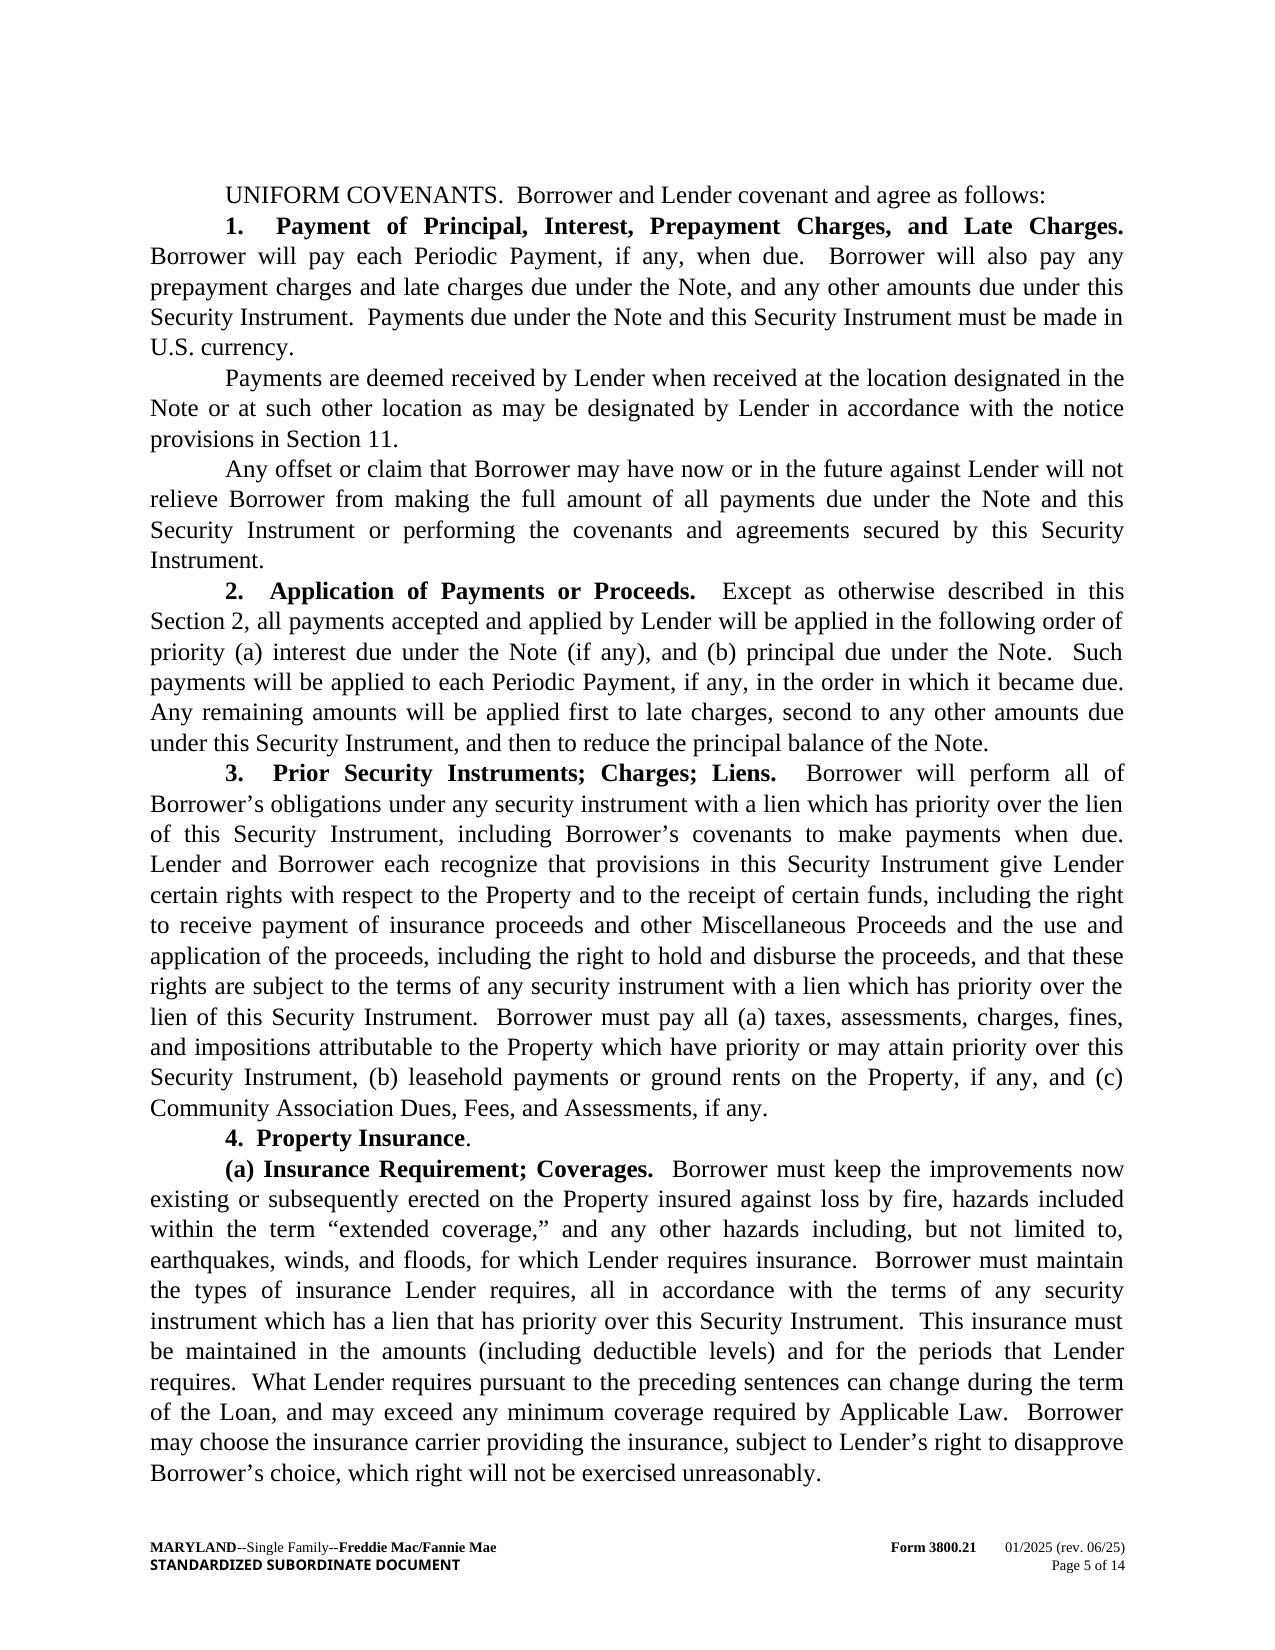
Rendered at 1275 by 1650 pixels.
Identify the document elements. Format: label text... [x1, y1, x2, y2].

text (a) Insurance Requirement; Coverages. Borrower must keep the improvements now existing or subsequently erected on the Property insured against loss by fire, hazards included within the term “extended coverage,” and any other hazards including, but not limited to, earthquakes, winds, and floods, for which Lender requires insurance. Borrower must maintain the types of insurance Lender requires, all in accordance with the terms of any security instrument which has a lien that has priority over this Security Instrument. This insurance must be maintained in the amounts (including deductible levels) and for the periods that Lender requires. What Lender requires pursuant to the preceding sentences can change during the term of the Loan, and may exceed any minimum coverage required by Applicable Law. Borrower may choose the insurance carrier providing the insurance, subject to Lender’s right to disapprove Borrower’s choice, which right will not be exercised unreasonably. [150, 1154, 1125, 1487]
text 3. Prior Security Instruments; Charges; Liens. Borrower will perform all of Borrower’s obligations under any security instrument with a lien which has priority over the lien of this Security Instrument, including Borrower’s covenants to make payments when due. Lender and Borrower each recognize that provisions in this Security Instrument give Lender certain rights with respect to the Property and to the receipt of certain funds, including the right to receive payment of insurance proceeds and other Miscellaneous Proceeds and the use and application of the proceeds, including the right to hold and disburse the proceeds, and that these rights are subject to the terms of any security instrument with a lien which has priority over the lien of this Security Instrument. Borrower must pay all (a) taxes, assessments, charges, fines, and impositions attributable to the Property which have priority or may attain priority over this Security Instrument, (b) leasehold payments or ground rents on the Property, if any, and (c) Community Association Dues, Fees, and Assessments, if any. [150, 758, 1125, 1122]
text UNIFORM COVENANTS. Borrower and Lender covenant and agree as follows: [150, 180, 1125, 209]
text Payments are deemed received by Lender when received at the location designated in the Note or at such other location as may be designated by Lender in accordance with the notice provisions in Section 11. [150, 363, 1125, 452]
text Any offset or claim that Borrower may have now or in the future against Lender will not relieve Borrower from making the full amount of all payments due under the Note and this Security Instrument or performing the covenants and agreements secured by this Security Instrument. [150, 454, 1125, 574]
text 2. Application of Payments or Proceeds. Except as otherwise described in this Section 2, all payments accepted and applied by Lender will be applied in the following order of priority (a) interest due under the Note (if any), and (b) principal due under the Note. Such payments will be applied to each Periodic Payment, if any, in the order in which it became due. Any remaining amounts will be applied first to late charges, second to any other amounts due under this Security Instrument, and then to reduce the principal balance of the Note. [150, 576, 1125, 757]
text 4. Property Insurance. [150, 1123, 1125, 1152]
text 1. Payment of Principal, Interest, Prepayment Charges, and Late Charges. Borrower will pay each Periodic Payment, if any, when due. Borrower will also pay any prepayment charges and late charges due under the Note, and any other amounts due under this Security Instrument. Payments due under the Note and this Security Instrument must be made in U.S. currency. [150, 211, 1125, 361]
